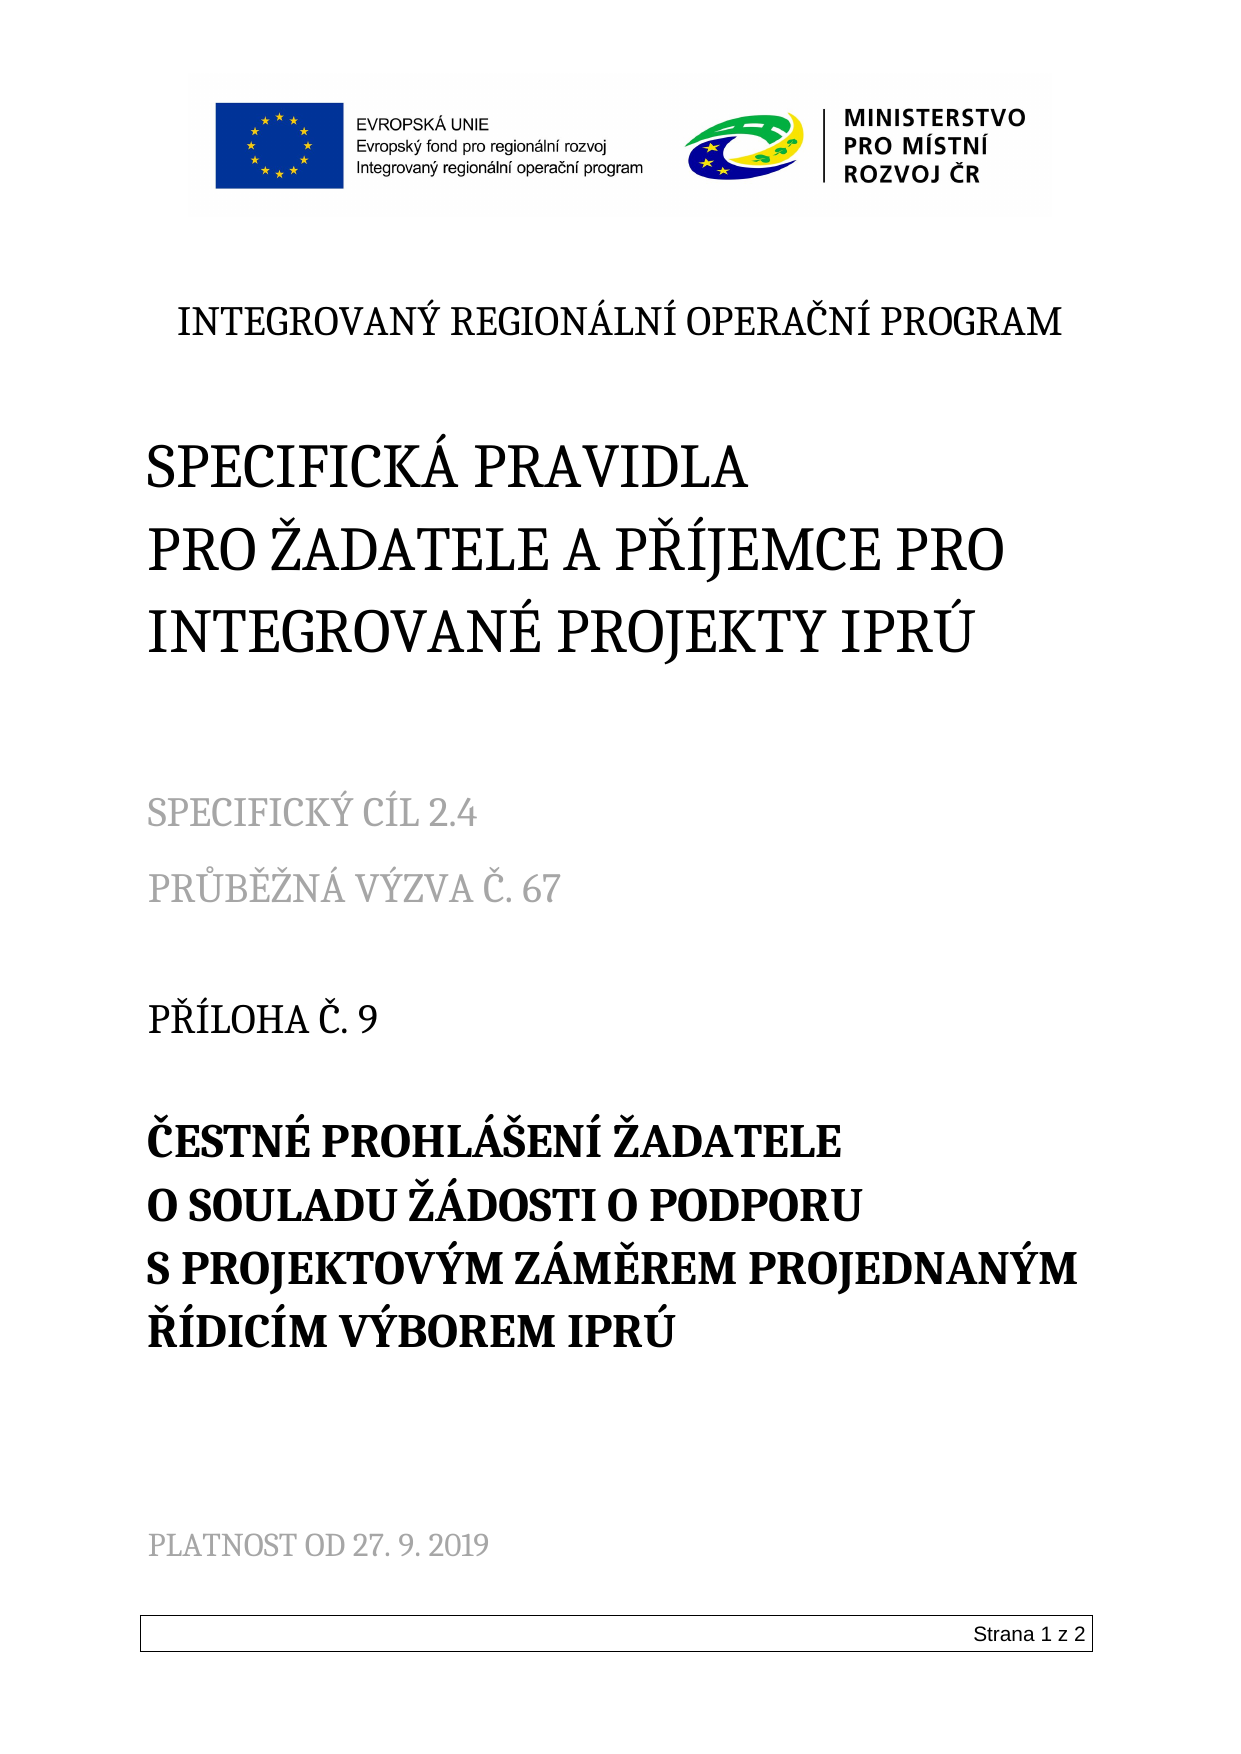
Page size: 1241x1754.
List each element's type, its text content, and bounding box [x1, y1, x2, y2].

text pLATNOST OD 27. 9. 2019 [148, 1527, 1093, 1565]
text Čestné prohlášení žadatele o souladu žádosti o podporu s projektovým záměrem projednaným Řídicím výborem IPRÚ [148, 1114, 1093, 1359]
text INTEGROVANÝ REGIONÁLNÍ OPERAČNÍ PROGRAM [148, 298, 1093, 346]
text PRO ŽADATELE A PŘÍJEMCE pro integrované projekty IPRÚ [148, 514, 1093, 668]
text Specifický cíl 2.4 [148, 789, 1093, 837]
text Specifická PRAVIDLA [148, 431, 1093, 503]
text PŘÍLOHA Č. 9 [148, 996, 1093, 1044]
text Průběžná výzva Č. 67 [148, 865, 1093, 913]
picture [187, 73, 1053, 217]
